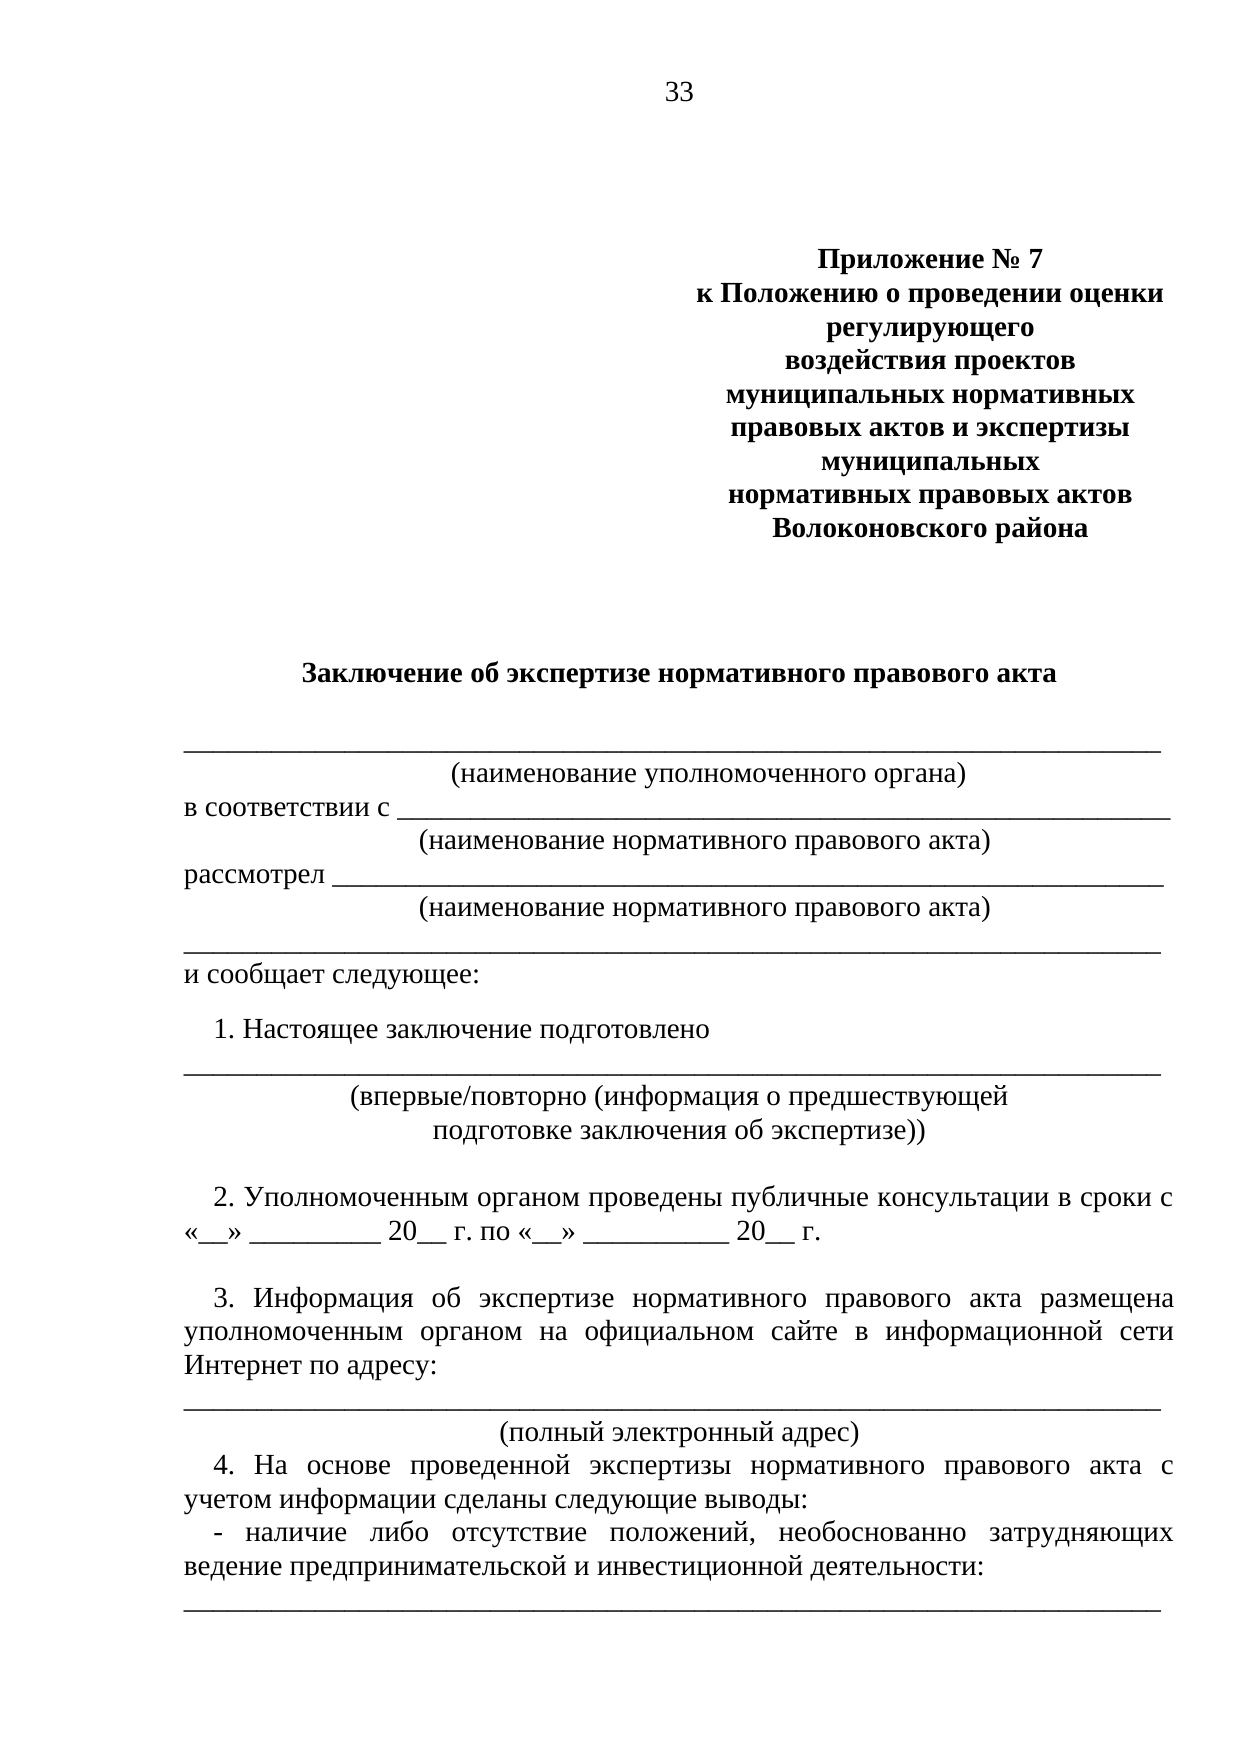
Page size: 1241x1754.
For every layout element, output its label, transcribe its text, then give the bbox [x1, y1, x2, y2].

text к Положению о проведении оценки регулирующего [679, 275, 1181, 342]
text Приложение № 7 [679, 242, 1181, 275]
table_header Заключение об экспертизе нормативного правового акта ___________________________________________________________________ (наименование уполномоченного органа) в соответствии с _____________________________________________________ (наименование нормативного правового акта) рассмотрел _________________________________________________________ (наименование нормативного правового акта) ___________________________________________________________________ и сообщает следующее: [177, 644, 1181, 1001]
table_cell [177, 1001, 1181, 1626]
text воздействия проектов муниципальных нормативных [679, 342, 1181, 409]
text правовых актов и экспертизы муниципальных [679, 409, 1181, 476]
text нормативных правовых актов Волоконовского района [679, 476, 1181, 543]
